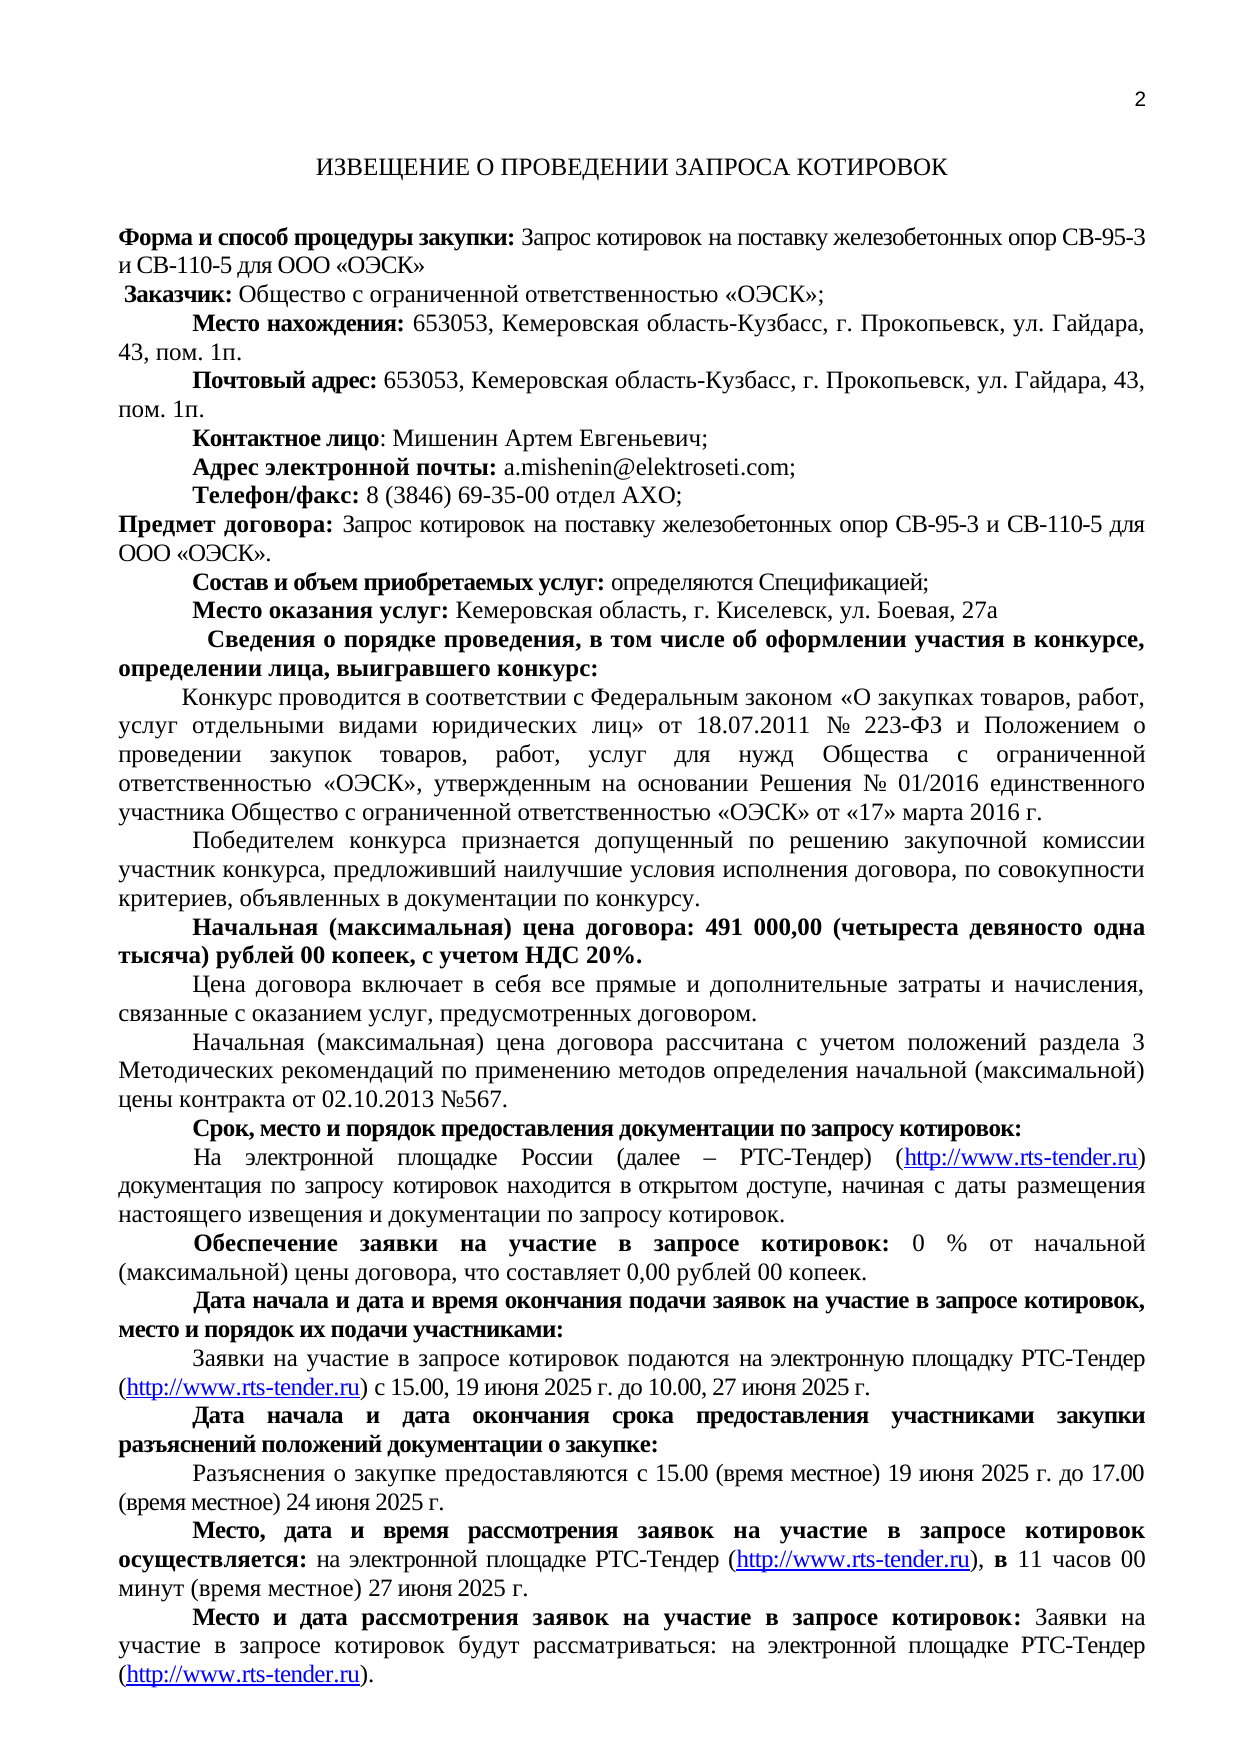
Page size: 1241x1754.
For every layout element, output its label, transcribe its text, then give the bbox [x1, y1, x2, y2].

text Адрес электронной почты: a.mishenin@elektroseti.com; [118, 452, 1146, 480]
text Разъяснения о закупке предоставляются с 15.00 (время местное) 19 июня 2025 г. до 17.00 (время местное) 24 июня 2025 г. [118, 1458, 1146, 1515]
text Срок, место и порядок предоставления документации по запросу котировок: [118, 1113, 1146, 1142]
text Место нахождения: 653053, Кемеровская область-Кузбасс, г. Прокопьевск, ул. Гайдара, 43, пом. 1п. [118, 308, 1146, 365]
text Конкурс проводится в соответствии с Федеральным законом «О закупках товаров, работ, услуг отдельными видами юридических лиц» от 18.07.2011 № 223-ФЗ и Положением о проведении закупок товаров, работ, услуг для нужд Общества с ограниченной ответственностью «ОЭСК», утвержденным на основании Решения № 01/2016 единственного участника Общество с ограниченной ответственностью «ОЭСК» от «17» марта 2016 г. [118, 682, 1146, 825]
text Контактное лицо: Мишенин Артем Евгеньевич; [118, 423, 1146, 452]
text На электронной площадке России (далее – РТС-Тендер) (http://www.rts-tender.ru) документация по запросу котировок находится в открытом доступе, начиная с даты размещения настоящего извещения и документации по запросу котировок. [118, 1142, 1146, 1228]
text Сведения о порядке проведения, в том числе об оформлении участия в конкурсе, определении лица, выигравшего конкурс: [118, 624, 1146, 682]
text ИЗВЕЩЕНИЕ О ПРОВЕДЕНИИ ЗАПРОСА КОТИРОВОК [118, 152, 1146, 180]
text Победителем конкурса признается допущенный по решению закупочной комиссии участник конкурса, предложивший наилучшие условия исполнения договора, по совокупности критериев, объявленных в документации по конкурсу. [118, 825, 1146, 912]
text Заказчик: Общество с ограниченной ответственностью «ОЭСК»; [118, 279, 1146, 308]
text Дата начала и дата окончания срока предоставления участниками закупки разъяснений положений документации о закупке: [118, 1400, 1146, 1458]
text Место, дата и время рассмотрения заявок на участие в запросе котировок осуществляется: на электронной площадке РТС-Тендер (http://www.rts-tender.ru), в 11 часов 00 минут (время местное) 27 июня 2025 г. [118, 1515, 1146, 1602]
text Место и дата рассмотрения заявок на участие в запросе котировок: Заявки на участие в запросе котировок будут рассматриваться: на электронной площадке РТС-Тендер (http://www.rts-tender.ru). [118, 1602, 1146, 1688]
text Состав и объем приобретаемых услуг: определяются Спецификацией; [118, 567, 1146, 595]
text Форма и способ процедуры закупки: Запрос котировок на поставку железобетонных опор СВ-95-3 и СВ-110-5 для ООО «ОЭСК» [118, 222, 1146, 279]
text Обеспечение заявки на участие в запросе котировок: 0 % от начальной (максимальной) цены договора, что составляет 0,00 рублей 00 копеек. [118, 1228, 1146, 1285]
text Телефон/факс: 8 (3846) 69-35-00 отдел АХО; [118, 480, 1146, 509]
text Цена договора включает в себя все прямые и дополнительные затраты и начисления, связанные с оказанием услуг, предусмотренных договором. [118, 969, 1146, 1027]
text Начальная (максимальная) цена договора рассчитана с учетом положений раздела 3 Методических рекомендаций по применению методов определения начальной (максимальной) цены контракта от 02.10.2013 №567. [118, 1027, 1146, 1113]
text Начальная (максимальная) цена договора: 491 000,00 (четыреста девяносто одна тысяча) рублей 00 копеек, с учетом НДС 20%. [118, 912, 1146, 969]
text Заявки на участие в запросе котировок подаются на электронную площадку РТС-Тендер (http://www.rts-tender.ru) с 15.00, 19 июня 2025 г. до 10.00, 27 июня 2025 г. [118, 1343, 1146, 1400]
text Почтовый адрес: 653053, Кемеровская область-Кузбасс, г. Прокопьевск, ул. Гайдара, 43, пом. 1п. [118, 365, 1146, 423]
text Дата начала и дата и время окончания подачи заявок на участие в запросе котировок, место и порядок их подачи участниками: [118, 1285, 1146, 1343]
text Место оказания услуг: Кемеровская область, г. Киселевск, ул. Боевая, 27а [118, 595, 1146, 624]
text Предмет договора: Запрос котировок на поставку железобетонных опор СВ-95-3 и СВ-110-5 для ООО «ОЭСК». [118, 509, 1146, 567]
